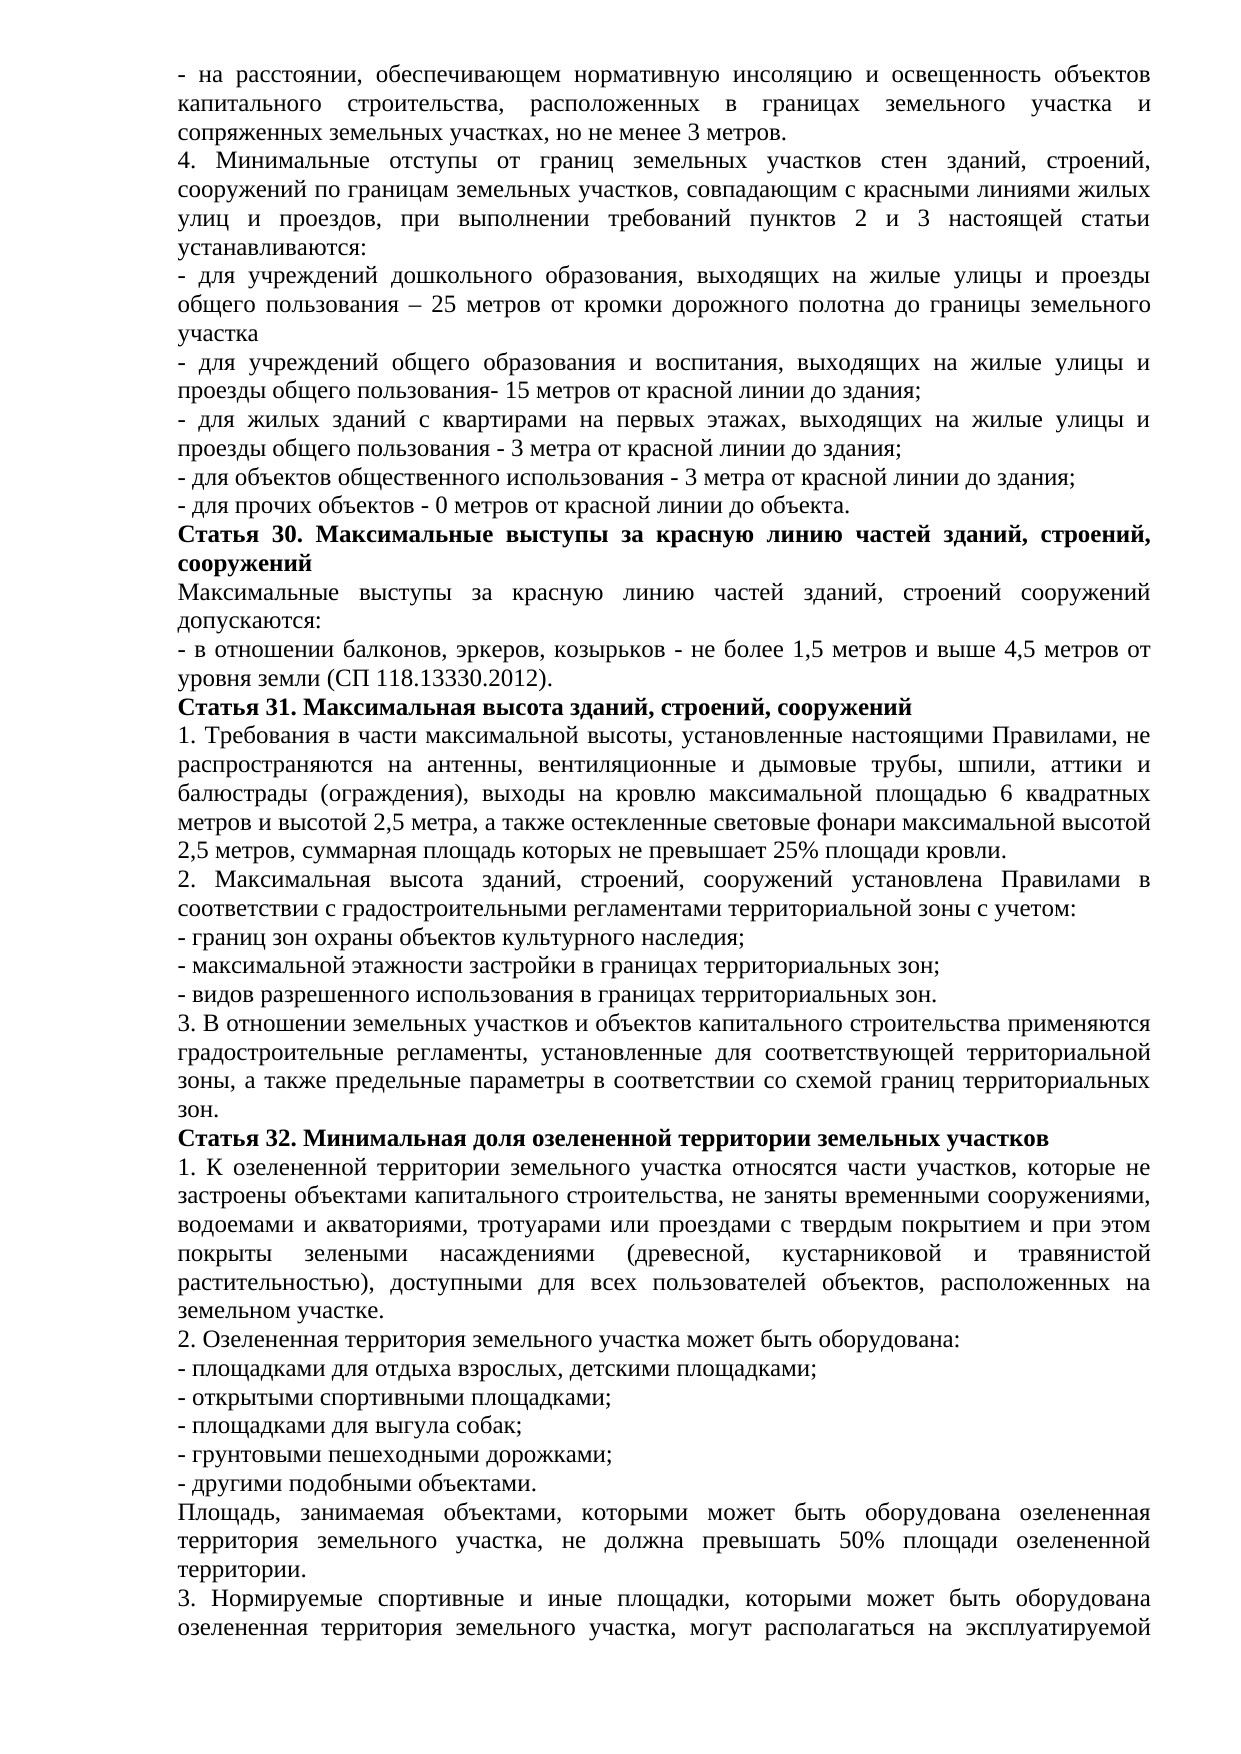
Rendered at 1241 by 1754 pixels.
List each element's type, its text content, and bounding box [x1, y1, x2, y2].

subtitle Статья 30. Максимальные выступы за красную линию частей зданий, строений, сооружений [177, 519, 1152, 577]
text - границ зон охраны объектов культурного наследия; [177, 922, 1152, 950]
text - максимальной этажности застройки в границах территориальных зон; [177, 950, 1152, 979]
text - грунтовыми пешеходными дорожками; [177, 1439, 1152, 1468]
text - на расстоянии, обеспечивающем нормативную инсоляцию и освещенность объектов капитального строительства, расположенных в границах земельного участка и сопряженных земельных участках, но не менее 3 метров. [177, 59, 1152, 145]
text 2. Озелененная территория земельного участка может быть оборудована: [177, 1324, 1152, 1353]
text - площадками для отдыха взрослых, детскими площадками; [177, 1353, 1152, 1382]
text - площадками для выгула собак; [177, 1410, 1152, 1439]
text - для учреждений общего образования и воспитания, выходящих на жилые улицы и проезды общего пользования- 15 метров от красной линии до здания; [177, 347, 1152, 404]
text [177, 1583, 1152, 1640]
text 3. В отношении земельных участков и объектов капитального строительства применяются градостроительные регламенты, установленные для соответствующей территориальной зоны, а также предельные параметры в соответствии со схемой границ территориальных зон. [177, 1008, 1152, 1123]
text 2. Максимальная высота зданий, строений, сооружений установлена Правилами в соответствии с градостроительными регламентами территориальной зоны с учетом: [177, 864, 1152, 922]
subtitle Статья 32. Минимальная доля озелененной территории земельных участков [177, 1123, 1152, 1152]
text - открытыми спортивными площадками; [177, 1382, 1152, 1410]
text Площадь, занимаемая объектами, которыми может быть оборудована озелененная территория земельного участка, не должна превышать 50% площади озелененной территории. [177, 1497, 1152, 1583]
text - для прочих объектов - 0 метров от красной линии до объекта. [177, 490, 1152, 519]
text - для объектов общественного использования - 3 метра от красной линии до здания; [177, 462, 1152, 490]
text 4. Минимальные отступы от границ земельных участков стен зданий, строений, сооружений по границам земельных участков, совпадающим с красными линиями жилых улиц и проездов, при выполнении требований пунктов 2 и 3 настоящей статьи устанавливаются: [177, 145, 1152, 260]
subtitle Статья 31. Максимальная высота зданий, строений, сооружений [177, 692, 1152, 720]
text - в отношении балконов, эркеров, козырьков - не более 1,5 метров и выше 4,5 метров от уровня земли (СП 118.13330.2012). [177, 634, 1152, 692]
text 1. Требования в части максимальной высоты, установленные настоящими Правилами, не распространяются на антенны, вентиляционные и дымовые трубы, шпили, аттики и балюстрады (ограждения), выходы на кровлю максимальной площадью 6 квадратных метров и высотой 2,5 метра, а также остекленные световые фонари максимальной высотой 2,5 метров, суммарная площадь которых не превышает 25% площади кровли. [177, 720, 1152, 864]
text - другими подобными объектами. [177, 1468, 1152, 1497]
text 1. К озелененной территории земельного участка относятся части участков, которые не застроены объектами капитального строительства, не заняты временными сооружениями, водоемами и акваториями, тротуарами или проездами с твердым покрытием и при этом покрыты зелеными насаждениями (древесной, кустарниковой и травянистой растительностью), доступными для всех пользователей объектов, расположенных на земельном участке. [177, 1152, 1152, 1324]
text - для учреждений дошкольного образования, выходящих на жилые улицы и проезды общего пользования – 25 метров от кромки дорожного полотна до границы земельного участка [177, 260, 1152, 347]
text Максимальные выступы за красную линию частей зданий, строений сооружений допускаются: [177, 577, 1152, 634]
text - видов разрешенного использования в границах территориальных зон. [177, 979, 1152, 1008]
text - для жилых зданий с квартирами на первых этажах, выходящих на жилые улицы и проезды общего пользования - 3 метра от красной линии до здания; [177, 404, 1152, 462]
